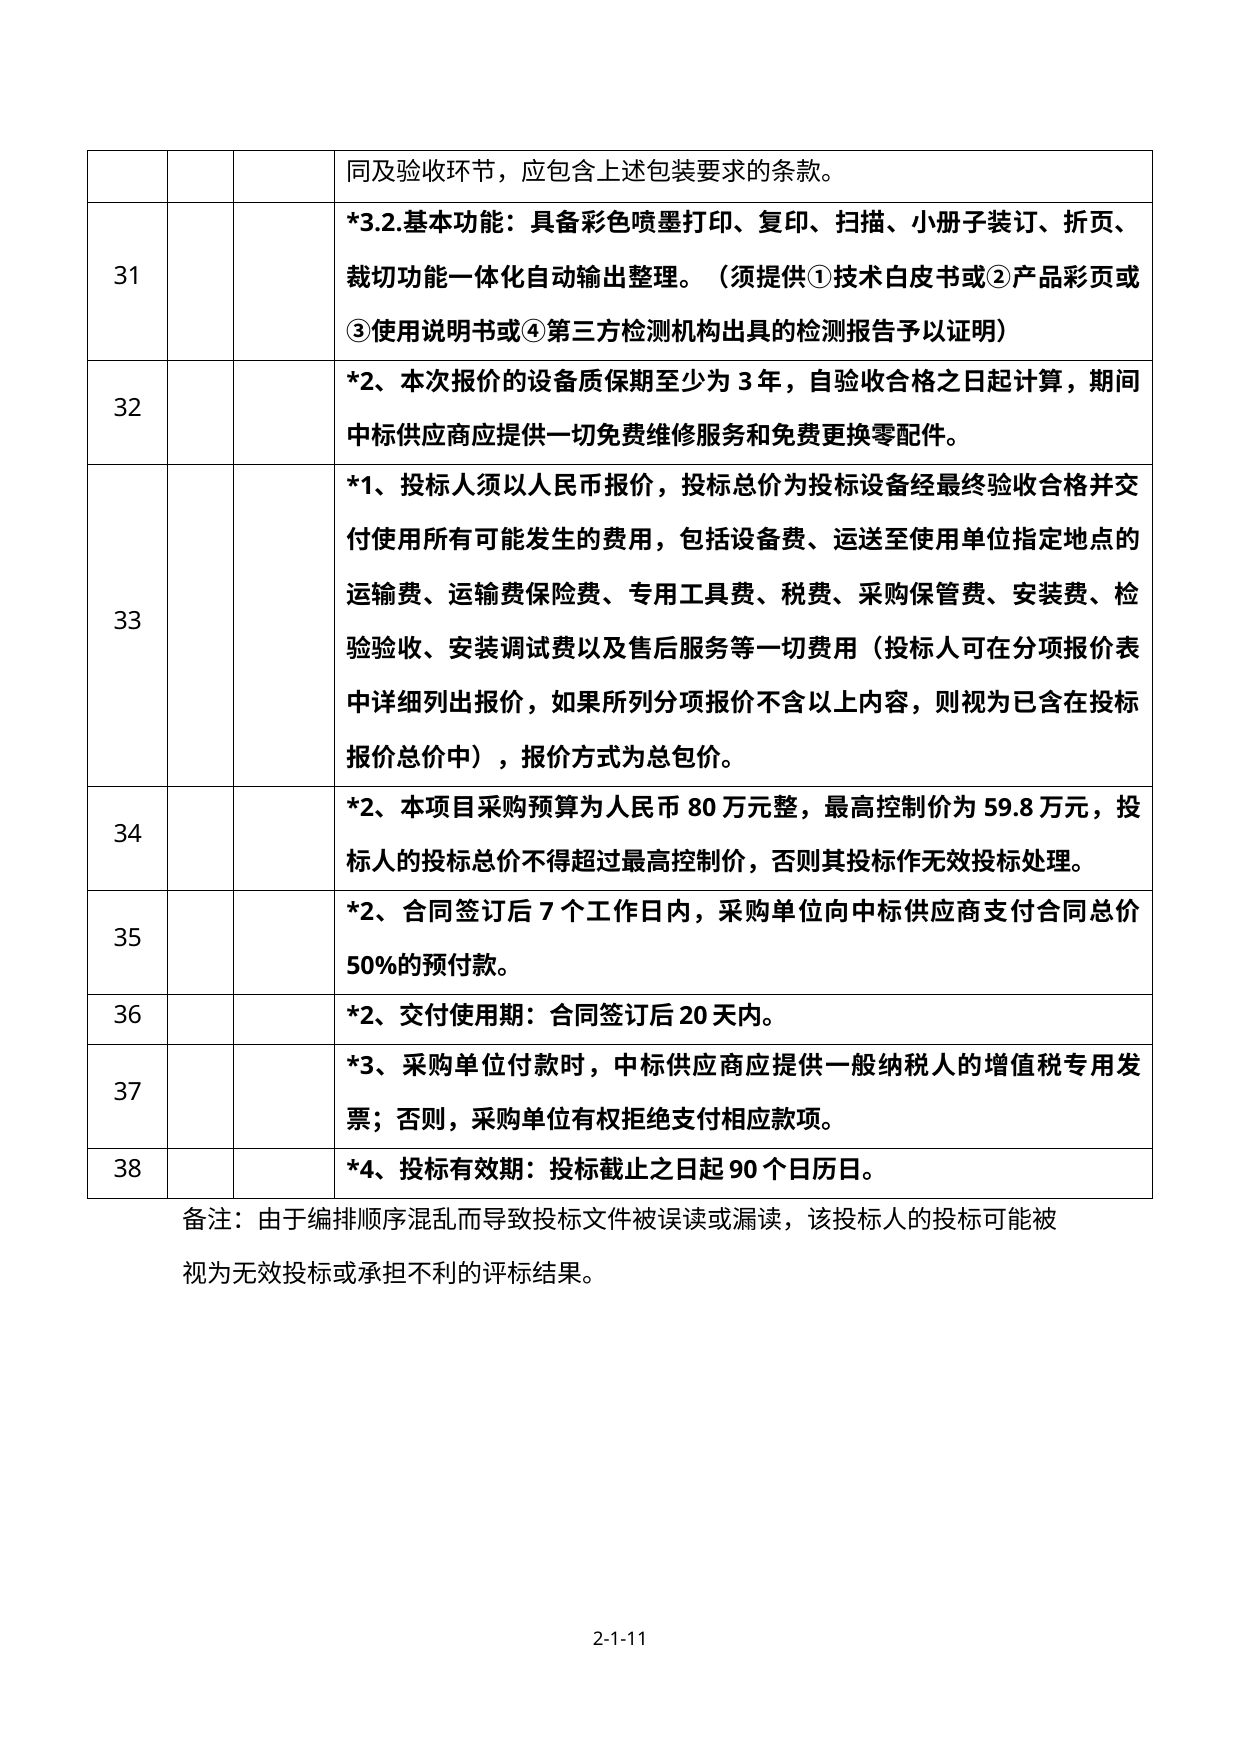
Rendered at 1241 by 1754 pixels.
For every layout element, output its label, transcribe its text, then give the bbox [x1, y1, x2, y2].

table_cell 30 [88, 151, 167, 202]
table_cell *2、交付使用期：合同签订后20天内。 [335, 995, 1152, 1044]
table_cell *4、投标有效期：投标截止之日起90个日历日。 [335, 1149, 1152, 1198]
table_cell [234, 1149, 334, 1198]
text 备注：由于编排顺序混乱而导致投标文件被误读或漏读，该投标人的投标可能被视为无效投标或承担不利的评标结果。 [182, 1199, 1058, 1290]
table_cell [168, 1045, 233, 1148]
table_cell [234, 1045, 334, 1148]
table_cell 36 [88, 995, 167, 1044]
table_cell [168, 1149, 233, 1198]
table_cell 32 [88, 361, 167, 464]
table_cell 38 [88, 1149, 167, 1198]
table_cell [335, 151, 1152, 202]
table_cell 37 [88, 1045, 167, 1148]
table_cell 34 [88, 787, 167, 890]
table_cell *2、合同签订后7个工作日内，采购单位向中标供应商支付合同总价50%的预付款。 [335, 891, 1152, 994]
table_cell 33 [88, 465, 167, 786]
table_cell 31 [88, 203, 167, 360]
table_cell [168, 995, 233, 1044]
table_cell 35 [88, 891, 167, 994]
table_cell *2、本次报价的设备质保期至少为3年，自验收合格之日起计算，期间中标供应商应提供一切免费维修服务和免费更换零配件。 [335, 361, 1152, 464]
table_cell *1、投标人须以人民币报价，投标总价为投标设备经最终验收合格并交付使用所有可能发生的费用，包括设备费、运送至使用单位指定地点的运输费、运输费保险费、专用工具费、税费、采购保管费、安装费、检验验收、安装调试费以及售后服务等一切费用（投标人可在分项报价表中详细列出报价，如果所列分项报价不含以上内容，则视为已含在投标报价总价中），报价方式为总包价。 [335, 465, 1152, 786]
table_cell [234, 361, 334, 464]
table_cell [234, 995, 334, 1044]
table_cell *3.2.基本功能：具备彩色喷墨打印、复印、扫描、小册子装订、折页、裁切功能一体化自动输出整理。（须提供①技术白皮书或②产品彩页或③使用说明书或④第三方检测机构出具的检测报告予以证明） [335, 203, 1152, 360]
table_cell [168, 465, 233, 786]
table_cell [234, 151, 334, 202]
table_cell *2、本项目采购预算为人民币80万元整，最高控制价为59.8万元，投标人的投标总价不得超过最高控制价，否则其投标作无效投标处理。 [335, 787, 1152, 890]
table_cell [234, 787, 334, 890]
table_cell [234, 203, 334, 360]
table_cell [168, 151, 233, 202]
table_cell [234, 891, 334, 994]
table_cell [234, 465, 334, 786]
table_cell [168, 361, 233, 464]
table_cell [168, 891, 233, 994]
table_cell [168, 787, 233, 890]
table_cell [168, 203, 233, 360]
table_cell *3、采购单位付款时，中标供应商应提供一般纳税人的增值税专用发票；否则，采购单位有权拒绝支付相应款项。 [335, 1045, 1152, 1148]
